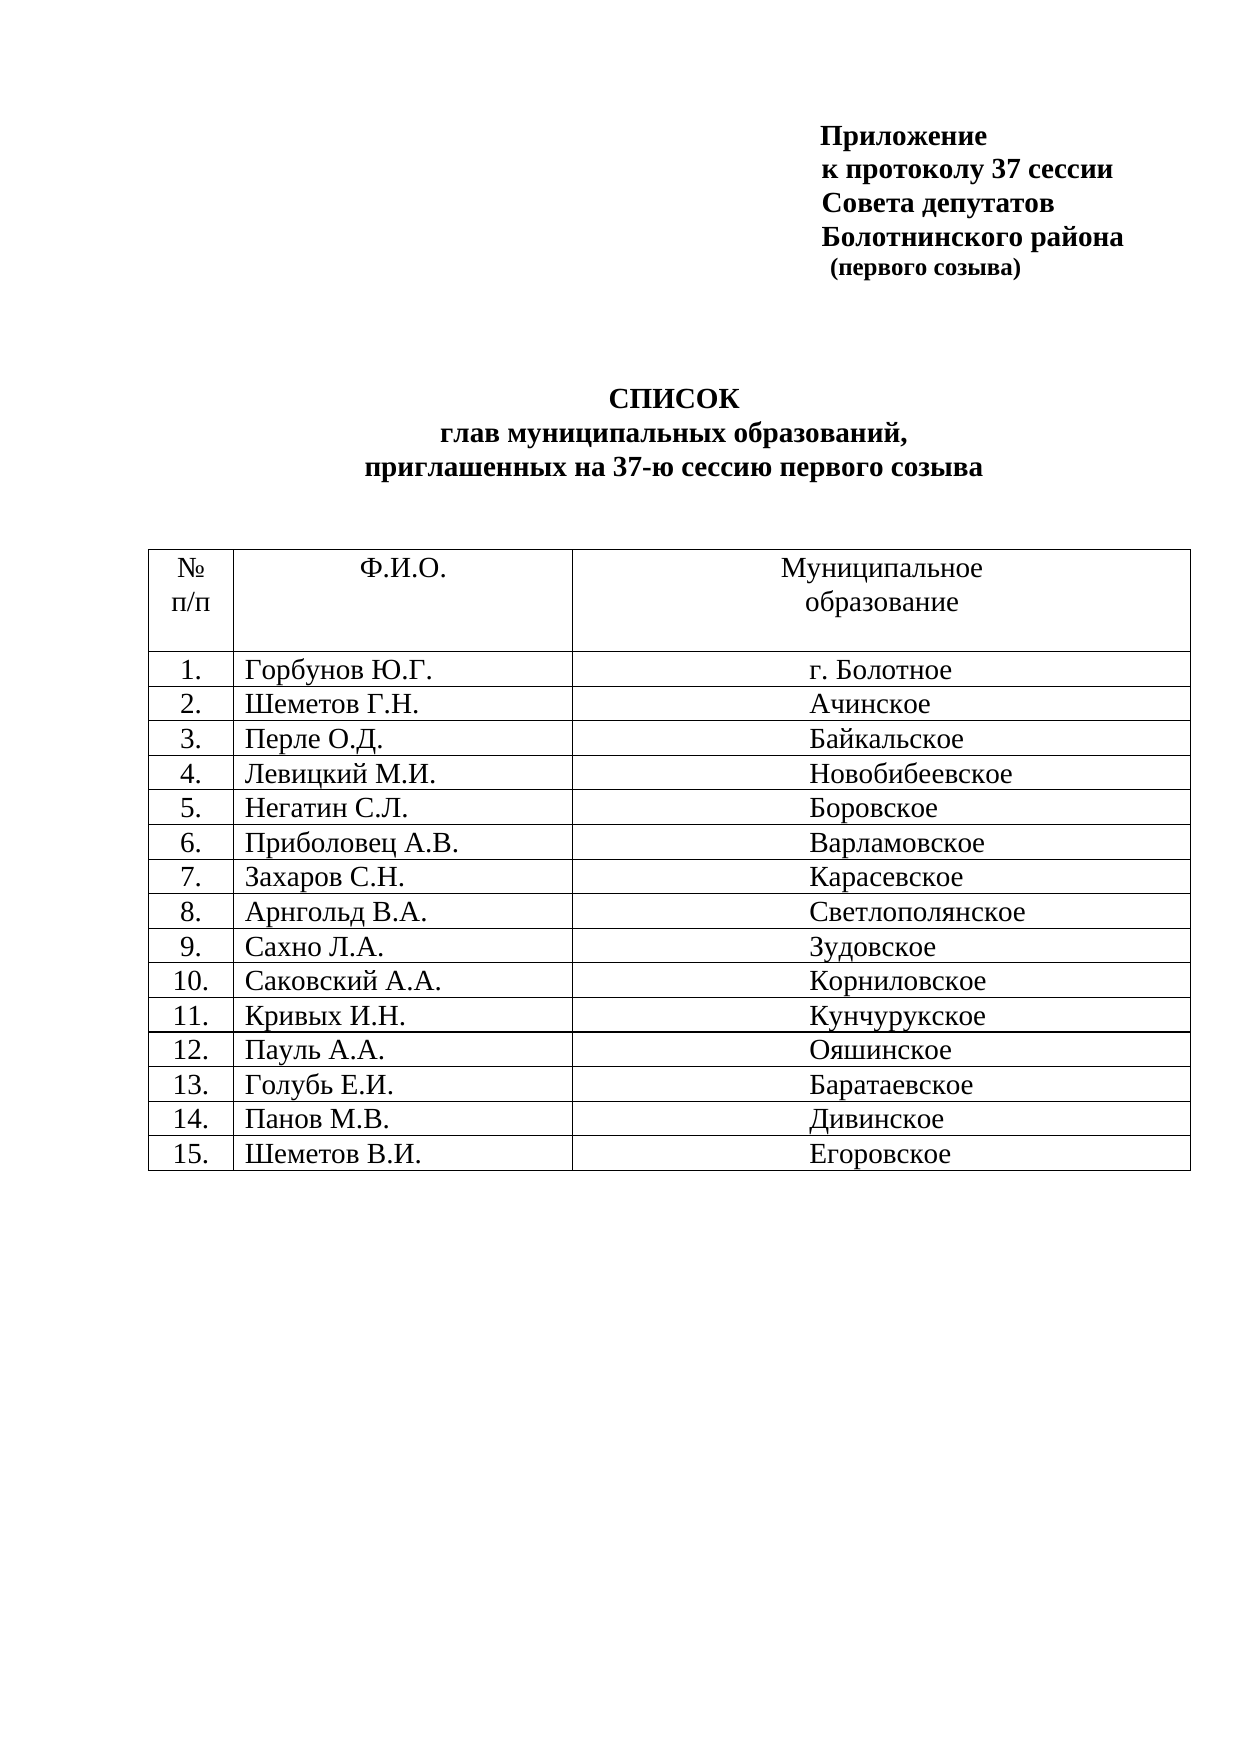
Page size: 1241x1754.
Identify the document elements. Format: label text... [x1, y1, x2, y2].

table_header № п/п [149, 550, 233, 651]
table_cell Негатин С.Л. [234, 790, 572, 824]
table_header Муниципальное образование [573, 550, 1190, 651]
table_cell 10. [149, 963, 233, 997]
table_cell Карасевское [573, 860, 1190, 893]
table_cell Шеметов В.И. [234, 1136, 572, 1170]
table_cell Арнгольд В.А. [234, 894, 572, 928]
table_cell 12. [149, 1033, 233, 1066]
table_cell Новобибеевское [573, 756, 1190, 789]
table_cell Приболовец А.В. [234, 825, 572, 858]
table_cell 8. [149, 894, 233, 928]
table_cell 13. [149, 1067, 233, 1101]
table_cell Егоровское [573, 1136, 1190, 1170]
text Приложение [148, 118, 1200, 152]
table_cell 14. [149, 1102, 233, 1135]
text глав муниципальных образований, [148, 415, 1200, 449]
table_cell Светлополянское [573, 894, 1190, 928]
table_cell Зудовское [573, 929, 1190, 962]
table_cell 1. [149, 652, 233, 686]
table_cell 4. [149, 756, 233, 789]
text (первого созыва) [148, 252, 1200, 281]
table_cell Ояшинское [573, 1033, 1190, 1066]
table_cell Панов М.В. [234, 1102, 572, 1135]
table_cell 3. [149, 721, 233, 755]
text к протоколу 37 сессии [821, 152, 1200, 185]
table_cell 7. [149, 860, 233, 893]
table_cell Корниловское [573, 963, 1190, 997]
table_cell Левицкий М.И. [234, 756, 572, 789]
table_cell Горбунов Ю.Г. [234, 652, 572, 686]
table_cell г. Болотное [573, 652, 1190, 686]
table_cell Кунчурукское [573, 998, 1190, 1031]
text Совета депутатов Болотнинского района [821, 185, 1200, 252]
table_cell Кривых И.Н. [234, 998, 572, 1031]
table_cell 6. [149, 825, 233, 858]
table_cell Сахно Л.А. [234, 929, 572, 962]
table_cell Ачинское [573, 687, 1190, 720]
table_cell 11. [149, 998, 233, 1031]
table_cell Шеметов Г.Н. [234, 687, 572, 720]
table_cell Боровское [573, 790, 1190, 824]
table_cell 2. [149, 687, 233, 720]
table_cell 15. [149, 1136, 233, 1170]
table_cell Саковский А.А. [234, 963, 572, 997]
table_cell Варламовское [573, 825, 1190, 858]
table_cell Байкальское [573, 721, 1190, 755]
table_header Ф.И.О. [234, 550, 572, 651]
table_cell 9. [149, 929, 233, 962]
table_cell 5. [149, 790, 233, 824]
text СПИСОК [148, 382, 1200, 415]
table_cell Голубь Е.И. [234, 1067, 572, 1101]
table_cell Пауль А.А. [234, 1033, 572, 1066]
table_cell Баратаевское [573, 1067, 1190, 1101]
text приглашенных на 37-ю сессию первого созыва [148, 449, 1200, 482]
table_cell Перле О.Д. [234, 721, 572, 755]
table_cell Дивинское [573, 1102, 1190, 1135]
table_cell Захаров С.Н. [234, 860, 572, 893]
